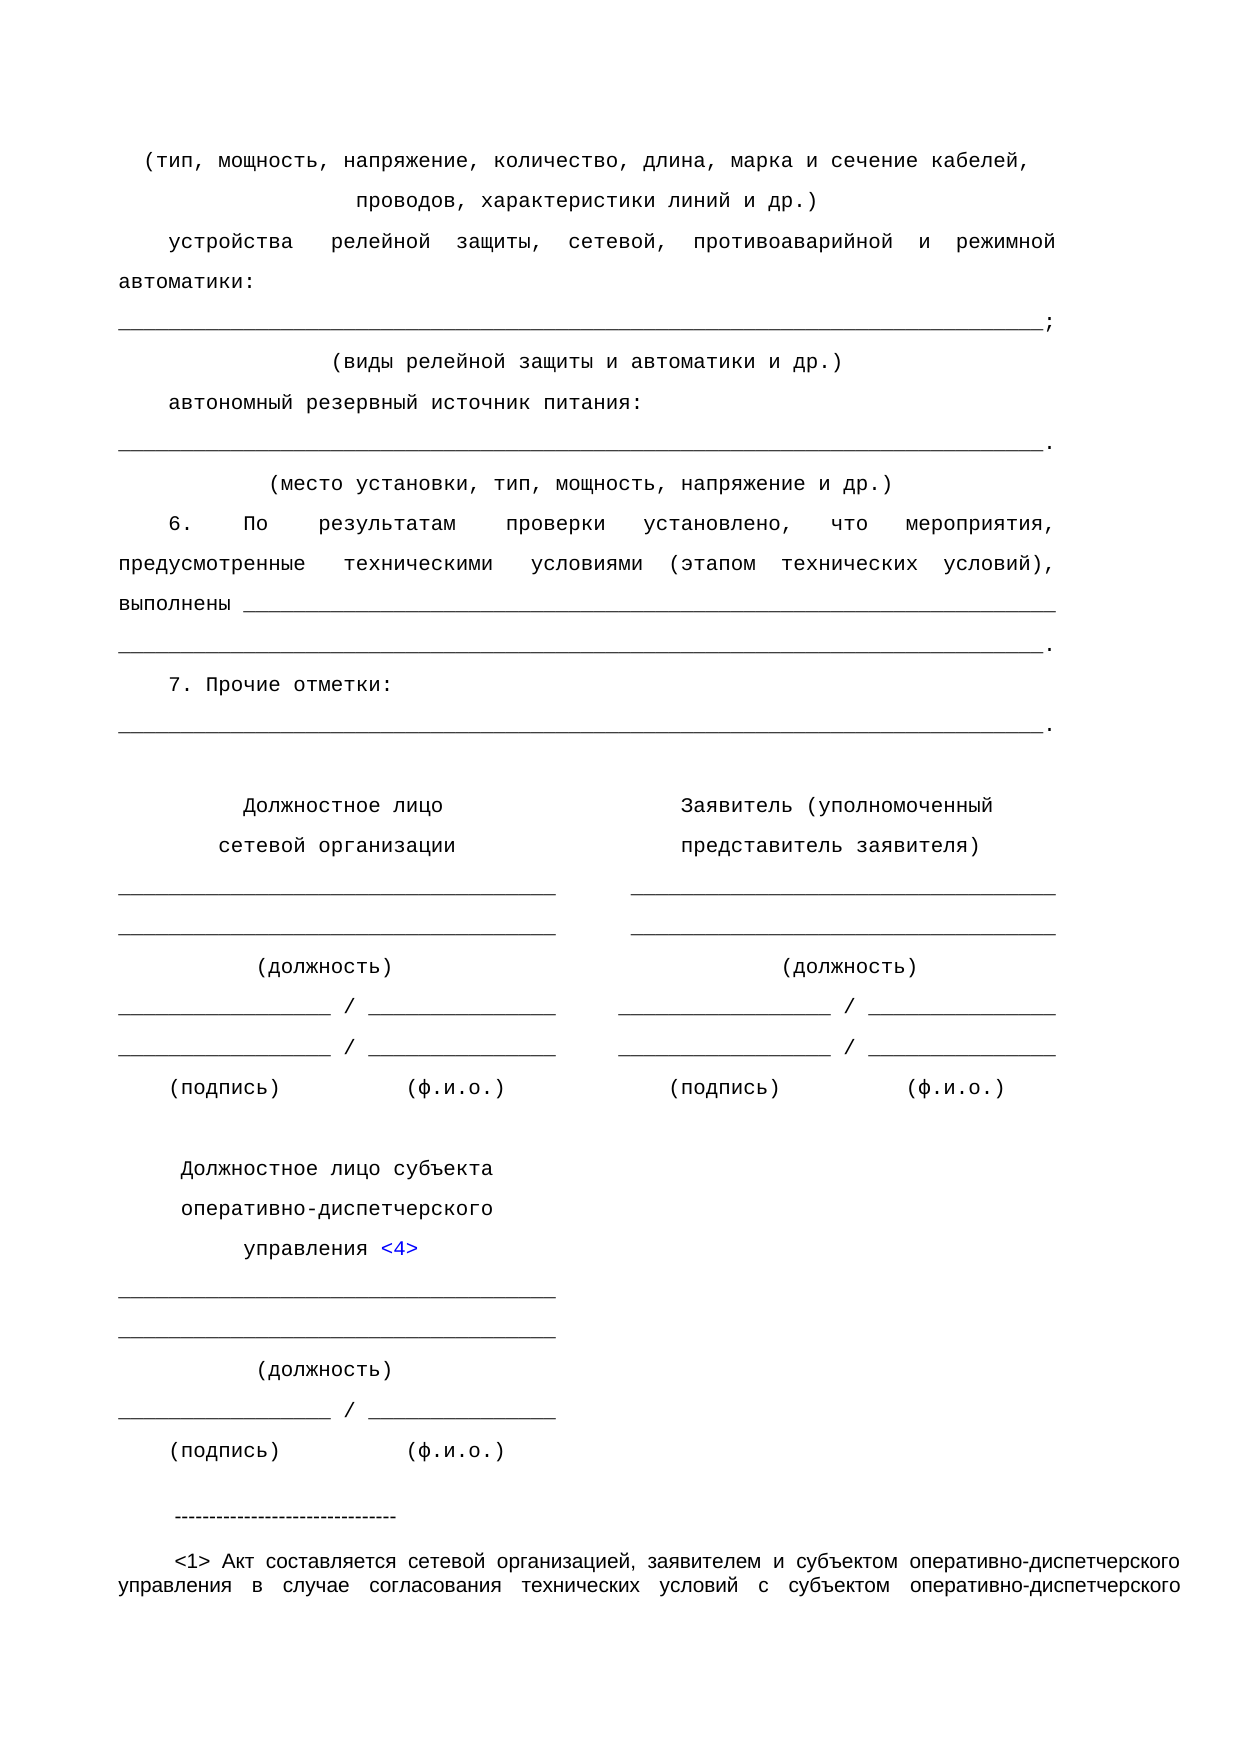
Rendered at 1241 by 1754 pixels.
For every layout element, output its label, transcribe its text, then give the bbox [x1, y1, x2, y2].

text выполнены _________________________________________________________________ [118, 593, 1181, 617]
text _________________ / _______________ _________________ / _______________ [118, 1037, 1181, 1061]
text ___________________________________ __________________________________ [118, 916, 1181, 939]
text автоматики: [118, 271, 1181, 294]
text __________________________________________________________________________. [118, 714, 1181, 738]
text 7. Прочие отметки: [118, 674, 1181, 698]
text управления <4> [118, 1238, 1181, 1262]
text __________________________________________________________________________. [118, 634, 1181, 657]
text ___________________________________ [118, 1279, 1181, 1302]
text (виды релейной защиты и автоматики и др.) [118, 352, 1181, 375]
text (подпись) (ф.и.о.) (подпись) (ф.и.о.) [118, 1077, 1181, 1101]
text __________________________________________________________________________; [118, 311, 1181, 335]
text предусмотренные техническими условиями (этапом технических условий), [118, 553, 1181, 577]
text _________________ / _______________ [118, 1400, 1181, 1423]
text (должность) [118, 1359, 1181, 1383]
text проводов, характеристики линий и др.) [118, 190, 1181, 214]
text 6. По результатам проверки установлено, что мероприятия, [118, 513, 1181, 536]
text (должность) (должность) [118, 956, 1181, 980]
text (подпись) (ф.и.о.) [118, 1440, 1181, 1464]
text Должностное лицо Заявитель (уполномоченный [118, 795, 1181, 819]
text (место установки, тип, мощность, напряжение и др.) [118, 472, 1181, 496]
text _________________ / _______________ _________________ / _______________ [118, 997, 1181, 1020]
text ___________________________________ [118, 1319, 1181, 1343]
text -------------------------------- [118, 1504, 1181, 1528]
text (тип, мощность, напряжение, количество, длина, марка и сечение кабелей, [118, 150, 1181, 174]
text ___________________________________ __________________________________ [118, 876, 1181, 899]
text оперативно-диспетчерского [118, 1198, 1181, 1222]
text Должностное лицо субъекта [118, 1158, 1181, 1181]
text устройства релейной защиты, сетевой, противоаварийной и режимной [118, 231, 1181, 254]
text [118, 1549, 1181, 1597]
text автономный резервный источник питания: [118, 392, 1181, 416]
text __________________________________________________________________________. [118, 432, 1181, 456]
text сетевой организации представитель заявителя) [118, 835, 1181, 859]
